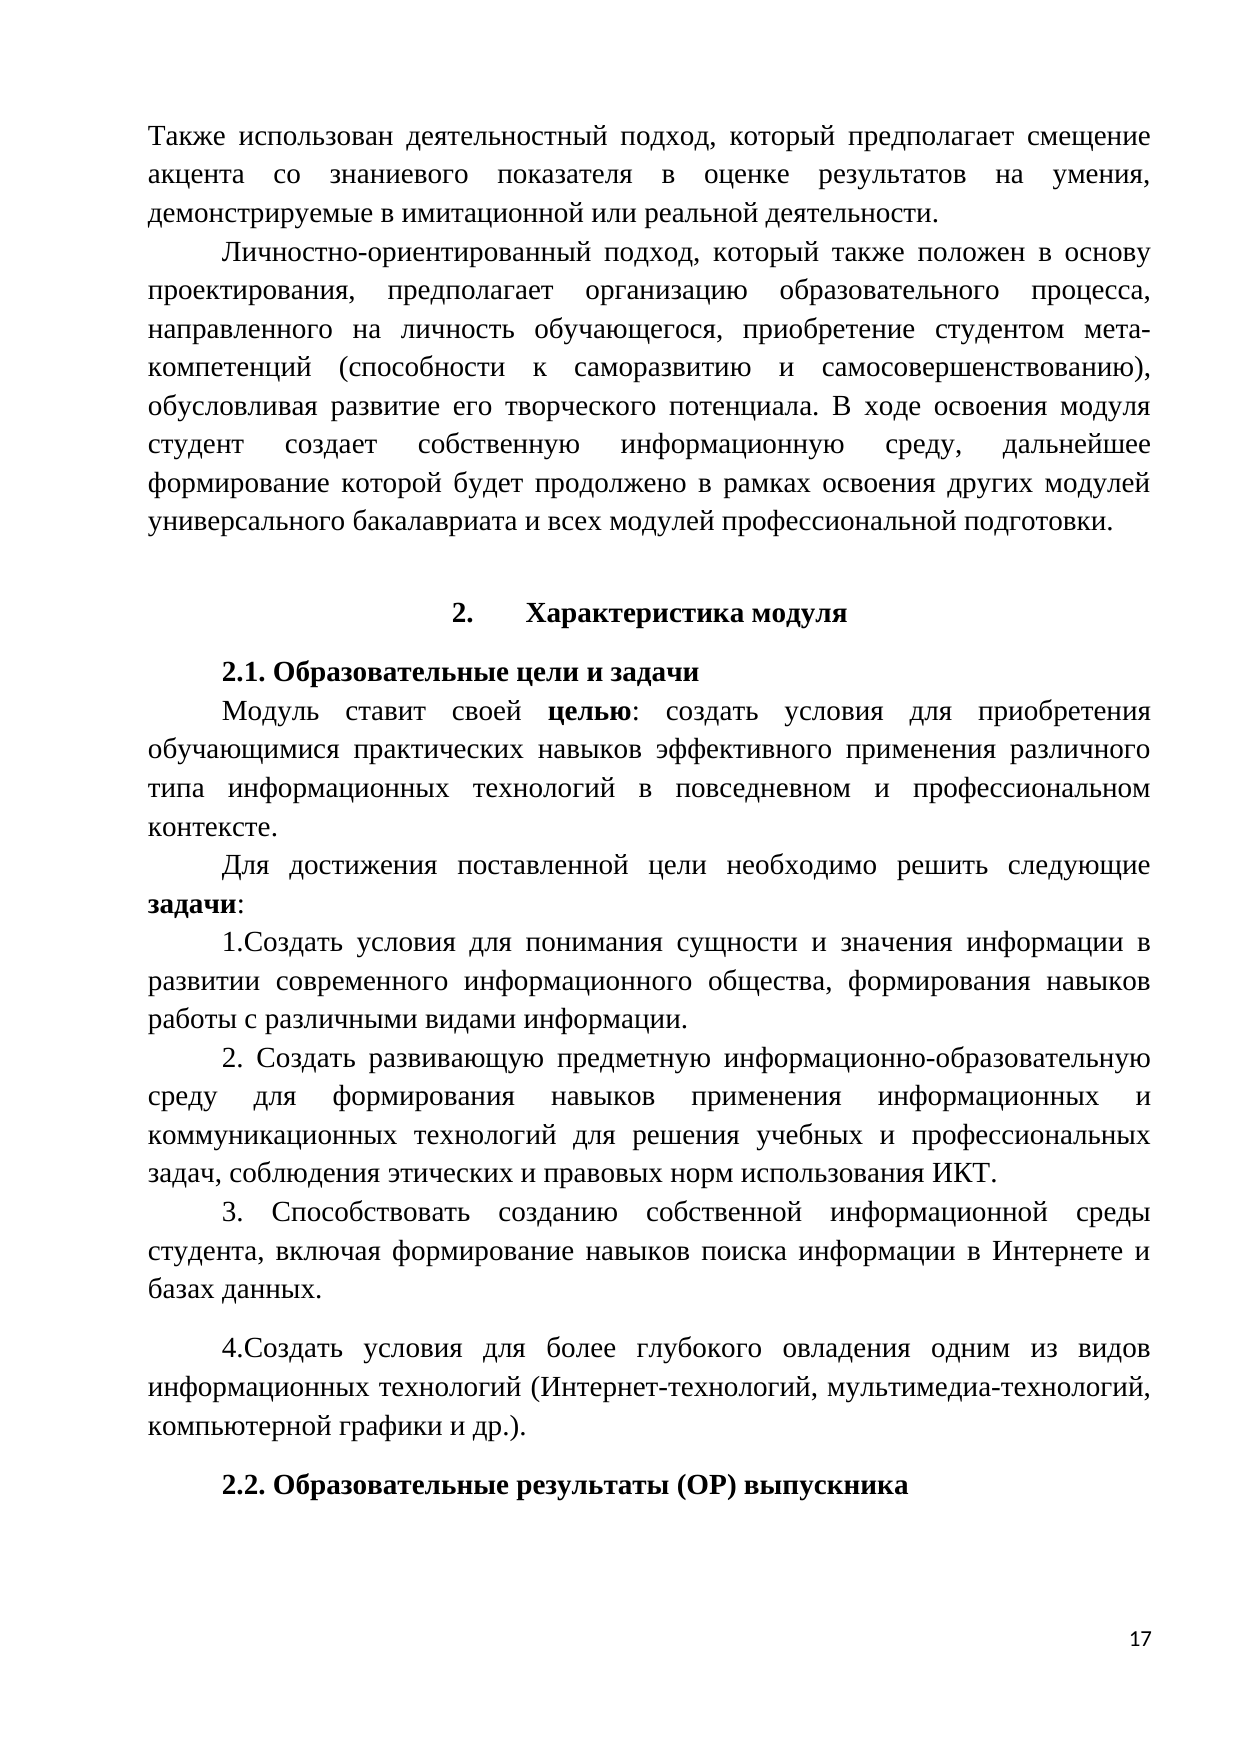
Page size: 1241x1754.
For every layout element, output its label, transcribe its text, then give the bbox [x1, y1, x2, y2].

text 3. Способствовать созданию собственной информационной среды студента, включая формирование навыков поиска информации в Интернете и базах данных. [148, 1194, 1152, 1305]
text 2. Создать развивающую предметную информационно-образовательную среду для формирования навыков применения информационных и коммуникационных технологий для решения учебных и профессиональных задач, соблюдения этических и правовых норм использования ИКТ. [148, 1040, 1152, 1189]
text Личностно-ориентированный подход, который также положен в основу проектирования, предполагает организацию образовательного процесса, направленного на личность обучающегося, приобретение студентом мета-компетенций (способности к саморазвитию и самосовершенствованию), обусловливая развитие его творческого потенциала. В ходе освоения модуля студент создает собственную информационную среду, дальнейшее формирование которой будет продолжено в рамках освоения других модулей универсального бакалавриата и всех модулей профессиональной подготовки. [148, 234, 1152, 537]
text 4.Создать условия для более глубокого овладения одним из видов информационных технологий (Интернет-технологий, мультимедиа-технологий, компьютерной графики и др.). [148, 1331, 1152, 1441]
text Модуль ставит своей целью: создать условия для приобретения обучающимися практических навыков эффективного применения различного типа информационных технологий в повседневном и профессиональном контексте. [148, 693, 1152, 842]
text 1.Создать условия для понимания сущности и значения информации в развитии современного информационного общества, формирования навыков работы с различными видами информации. [148, 924, 1152, 1035]
text 2.1. Образовательные цели и задачи [148, 654, 1152, 688]
text 2.2. Образовательные результаты (ОР) выпускника [148, 1467, 1138, 1501]
text 2. Характеристика модуля [148, 595, 1152, 629]
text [148, 118, 1152, 229]
text Для достижения поставленной цели необходимо решить следующие задачи: [148, 847, 1152, 919]
